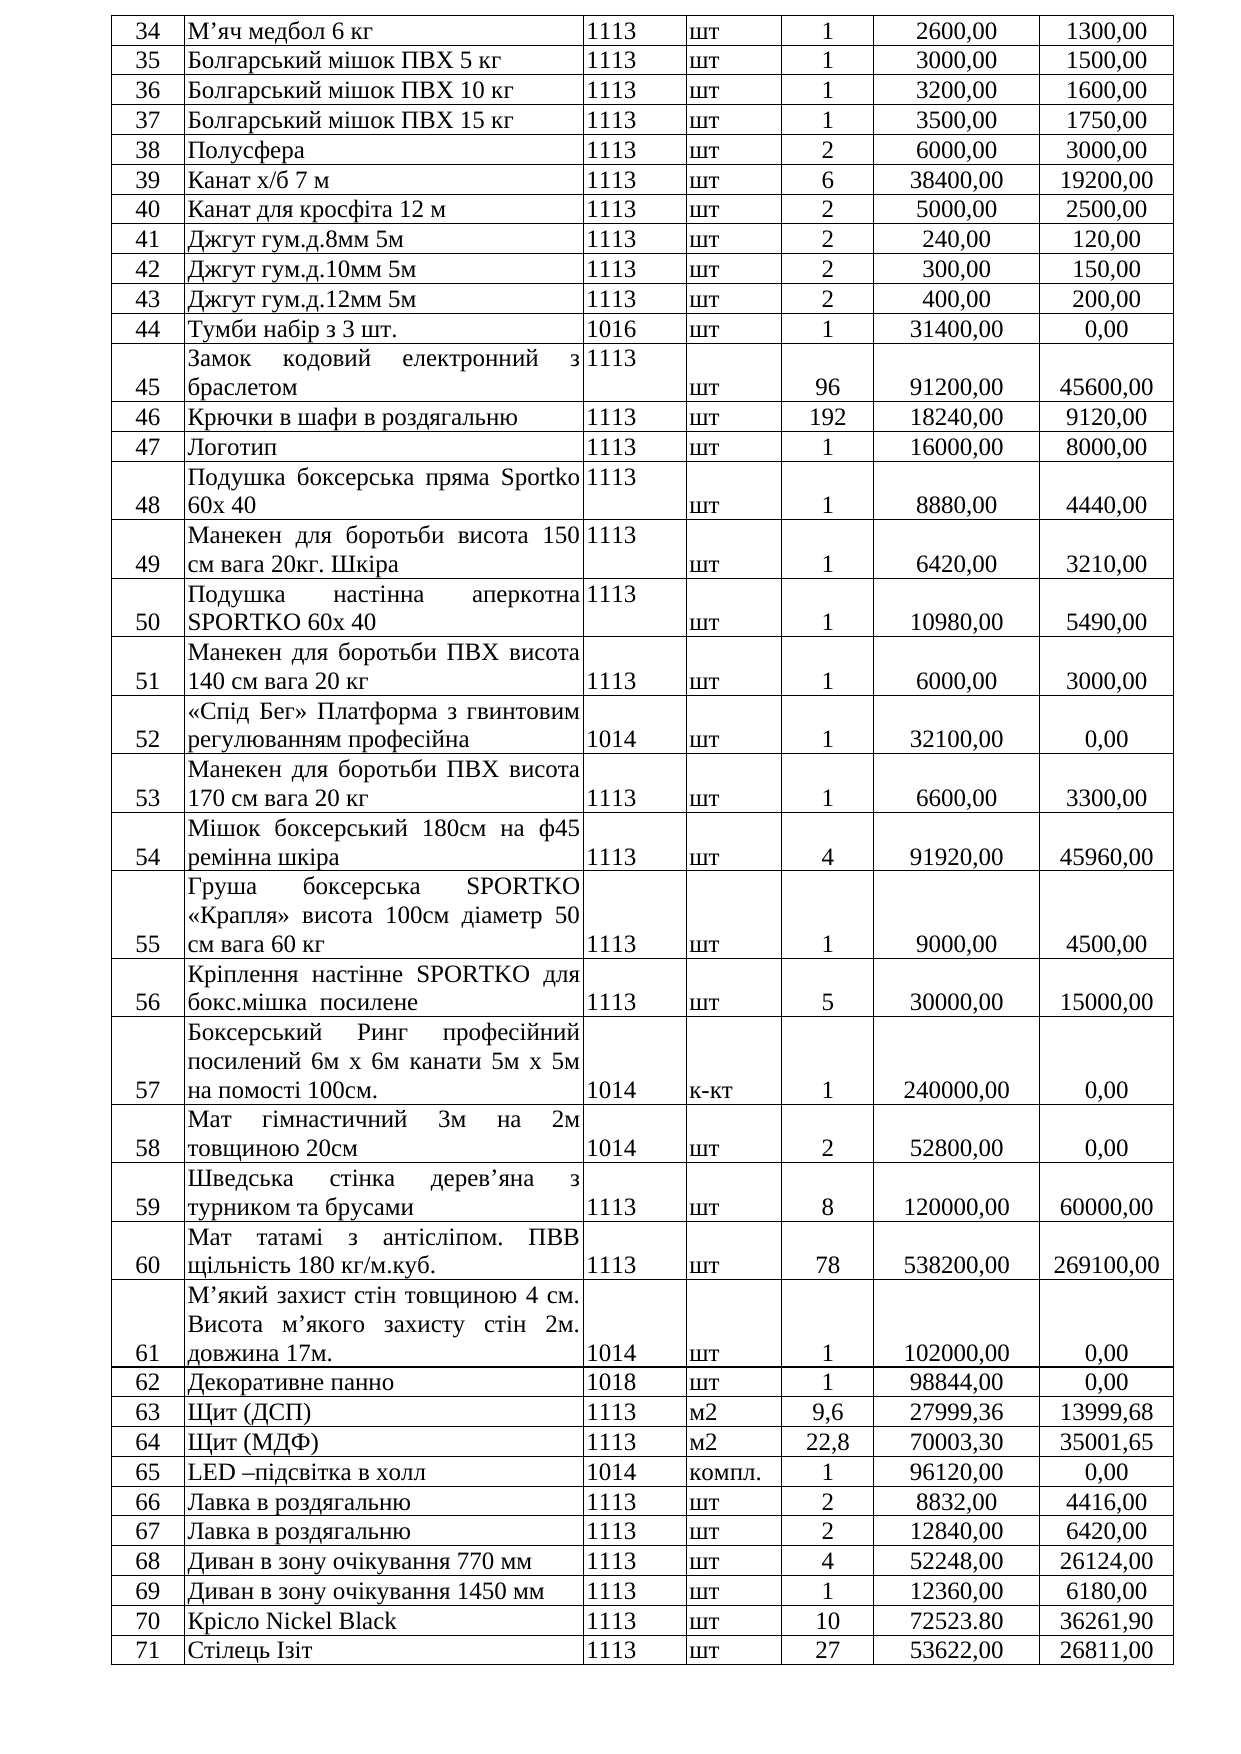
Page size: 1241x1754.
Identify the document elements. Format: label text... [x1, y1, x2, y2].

table_cell 1014 [584, 1105, 686, 1162]
table_cell 1113 [584, 165, 686, 193]
table_cell 1113 [584, 105, 686, 134]
table_cell 40 [112, 195, 184, 223]
table_cell шт [687, 135, 781, 164]
table_cell 59 [112, 1163, 184, 1221]
table_cell шт [687, 1105, 781, 1162]
table_cell шт [687, 959, 781, 1016]
table_cell 1 [782, 75, 873, 104]
table_cell 8880,00 [874, 462, 1039, 519]
table_cell 6 [782, 165, 873, 193]
table_cell 1113 [584, 637, 686, 695]
table_cell Джгут гум.д.10мм 5м [185, 254, 583, 283]
table_cell Манекен для боротьби висота 150 см вага 20кг. Шкіра [185, 520, 583, 578]
table_cell 9120,00 [1040, 402, 1173, 431]
table_cell 4 [782, 813, 873, 870]
table_cell LED –підсвітка в холл [185, 1457, 583, 1486]
table_cell 1 [782, 46, 873, 74]
table_cell 4416,00 [1040, 1487, 1173, 1515]
table_cell 10 [782, 1606, 873, 1634]
table_cell шт [687, 284, 781, 313]
table_cell Щит (МДФ) [185, 1427, 583, 1456]
table_cell 1113 [584, 284, 686, 313]
table_cell 1113 [584, 254, 686, 283]
table_cell 52800,00 [874, 1105, 1039, 1162]
table_cell 6420,00 [1040, 1516, 1173, 1545]
table_cell 1500,00 [1040, 46, 1173, 74]
table_cell 1 [782, 520, 873, 578]
table_cell 51 [112, 637, 184, 695]
table_cell 48 [112, 462, 184, 519]
table_cell 1016 [584, 314, 686, 342]
table_cell 70 [112, 1606, 184, 1634]
table_cell 1113 [584, 432, 686, 461]
table_cell 5000,00 [874, 195, 1039, 223]
table_cell 1113 [584, 402, 686, 431]
table_cell 2600,00 [874, 16, 1039, 44]
table_cell шт [687, 579, 781, 636]
table_cell Декоративне панно [185, 1368, 583, 1396]
table_cell Шведська стінка дерев’яна з турником та брусами [185, 1163, 583, 1221]
table_cell 39 [112, 165, 184, 193]
table_cell Тумби набір з 3 шт. [185, 314, 583, 342]
table_cell 62 [112, 1368, 184, 1396]
table_cell Манекен для боротьби ПВХ висота 140 см вага 20 кг [185, 637, 583, 695]
table_cell 2 [782, 195, 873, 223]
table_cell 56 [112, 959, 184, 1016]
table_cell 240,00 [874, 224, 1039, 253]
table_cell компл. [687, 1457, 781, 1486]
table_cell Канат для кросфіта 12 м [185, 195, 583, 223]
table_cell 3500,00 [874, 105, 1039, 134]
table_cell 22,8 [782, 1427, 873, 1456]
table_cell 42 [112, 254, 184, 283]
table_cell 2 [782, 1516, 873, 1545]
table_cell Стілець Ізіт [185, 1636, 583, 1664]
table_cell 9000,00 [874, 871, 1039, 958]
table_cell 96 [782, 344, 873, 401]
table_cell 1113 [584, 754, 686, 812]
table_cell шт [687, 1163, 781, 1221]
table_cell 54 [112, 813, 184, 870]
table_cell шт [687, 432, 781, 461]
table_cell 98844,00 [874, 1368, 1039, 1396]
table_cell шт [687, 344, 781, 401]
table_cell 53622,00 [874, 1636, 1039, 1664]
table_cell 45600,00 [1040, 344, 1173, 401]
table_cell 1300,00 [1040, 16, 1173, 44]
table_cell Мішок боксерський 180см на ф45 ремінна шкіра [185, 813, 583, 870]
table_cell 52248,00 [874, 1546, 1039, 1575]
table_cell 1014 [584, 1017, 686, 1103]
table_cell 3210,00 [1040, 520, 1173, 578]
table_cell 150,00 [1040, 254, 1173, 283]
table_cell 1113 [584, 1163, 686, 1221]
table_cell Канат х/б 7 м [185, 165, 583, 193]
table_cell 1113 [584, 224, 686, 253]
table_cell 50 [112, 579, 184, 636]
table_cell Манекен для боротьби ПВХ висота 170 см вага 20 кг [185, 754, 583, 812]
table_cell Крісло Nickel Black [185, 1606, 583, 1634]
table_cell 1113 [584, 1222, 686, 1279]
table_cell 2 [782, 254, 873, 283]
table_cell 4440,00 [1040, 462, 1173, 519]
table_cell 1750,00 [1040, 105, 1173, 134]
table_cell 1 [782, 1576, 873, 1605]
table_cell 1 [782, 105, 873, 134]
table_cell 31400,00 [874, 314, 1039, 342]
table_cell шт [687, 1606, 781, 1634]
table_cell 1 [782, 432, 873, 461]
table_cell 1113 [584, 195, 686, 223]
table_cell 27 [782, 1636, 873, 1664]
table_cell Подушка настінна аперкотна SPORTKO 60х 40 [185, 579, 583, 636]
table_cell 66 [112, 1487, 184, 1515]
table_cell 1113 [584, 462, 686, 519]
table_cell Логотип [185, 432, 583, 461]
table_cell 43 [112, 284, 184, 313]
table_cell 538200,00 [874, 1222, 1039, 1279]
table_cell 0,00 [1040, 1368, 1173, 1396]
table_cell шт [687, 1280, 781, 1366]
table_cell 1018 [584, 1368, 686, 1396]
table_cell 52 [112, 696, 184, 753]
table_cell 10980,00 [874, 579, 1039, 636]
table_cell 64 [112, 1427, 184, 1456]
table_cell шт [687, 1546, 781, 1575]
table_cell 34 [112, 16, 184, 44]
table_cell 71 [112, 1636, 184, 1664]
table_cell 1113 [584, 1576, 686, 1605]
table_cell 0,00 [1040, 1280, 1173, 1366]
table_cell 6000,00 [874, 637, 1039, 695]
table_cell шт [687, 462, 781, 519]
table_cell 44 [112, 314, 184, 342]
table_cell 15000,00 [1040, 959, 1173, 1016]
table_cell 58 [112, 1105, 184, 1162]
table_cell шт [687, 1636, 781, 1664]
table_cell Диван в зону очікування 770 мм [185, 1546, 583, 1575]
table_cell 12360,00 [874, 1576, 1039, 1605]
table_cell шт [687, 813, 781, 870]
table_cell 300,00 [874, 254, 1039, 283]
table_cell 1113 [584, 871, 686, 958]
table_cell Мат гімнастичний 3м на 2м товщиною 20см [185, 1105, 583, 1162]
table_cell шт [687, 224, 781, 253]
table_cell шт [687, 46, 781, 74]
table_cell шт [687, 254, 781, 283]
table_cell 67 [112, 1516, 184, 1545]
table_cell 91920,00 [874, 813, 1039, 870]
table_cell 1113 [584, 579, 686, 636]
table_cell 0,00 [1040, 1105, 1173, 1162]
table_cell 26811,00 [1040, 1636, 1173, 1664]
table_cell 16000,00 [874, 432, 1039, 461]
table_cell 2 [782, 135, 873, 164]
table_cell 38400,00 [874, 165, 1039, 193]
table_cell 47 [112, 432, 184, 461]
table_cell шт [687, 16, 781, 44]
table_cell шт [687, 871, 781, 958]
table_cell 1113 [584, 959, 686, 1016]
table_cell 8832,00 [874, 1487, 1039, 1515]
table_cell 26124,00 [1040, 1546, 1173, 1575]
table_cell 61 [112, 1280, 184, 1366]
table_cell шт [687, 165, 781, 193]
table_cell 269100,00 [1040, 1222, 1173, 1279]
table_cell «Спід Бег» Платформа з гвинтовим регулюванням професійна [185, 696, 583, 753]
table_cell 1113 [584, 520, 686, 578]
table_cell Диван в зону очікування 1450 мм [185, 1576, 583, 1605]
table_cell 1113 [584, 1546, 686, 1575]
table_cell 200,00 [1040, 284, 1173, 313]
table_cell 1113 [584, 46, 686, 74]
table_cell шт [687, 1368, 781, 1396]
table_cell 2500,00 [1040, 195, 1173, 223]
table_cell 2 [782, 1487, 873, 1515]
table_cell Щит (ДСП) [185, 1397, 583, 1426]
table_cell 35001,65 [1040, 1427, 1173, 1456]
table_cell 3000,00 [874, 46, 1039, 74]
table_cell 70003,30 [874, 1427, 1039, 1456]
table_cell 240000,00 [874, 1017, 1039, 1103]
table_cell 63 [112, 1397, 184, 1426]
table_cell шт [687, 520, 781, 578]
table_cell 1113 [584, 344, 686, 401]
table_cell 1 [782, 16, 873, 44]
table_cell 1014 [584, 1280, 686, 1366]
table_cell Джгут гум.д.12мм 5м [185, 284, 583, 313]
table_cell 1 [782, 871, 873, 958]
table_cell 3000,00 [1040, 135, 1173, 164]
table_cell шт [687, 696, 781, 753]
table_cell 32100,00 [874, 696, 1039, 753]
table_cell 65 [112, 1457, 184, 1486]
table_cell Болгарський мішок ПВХ 10 кг [185, 75, 583, 104]
table_cell 0,00 [1040, 1017, 1173, 1103]
table_cell 36 [112, 75, 184, 104]
table_cell 2 [782, 1105, 873, 1162]
table_cell 1113 [584, 1516, 686, 1545]
table_cell 57 [112, 1017, 184, 1103]
table_cell шт [687, 637, 781, 695]
table_cell 1113 [584, 1636, 686, 1664]
table_cell шт [687, 314, 781, 342]
table_cell 1 [782, 1017, 873, 1103]
table_cell 1600,00 [1040, 75, 1173, 104]
table_cell 46 [112, 402, 184, 431]
table_cell 2 [782, 224, 873, 253]
table_cell 2 [782, 284, 873, 313]
table_cell 3200,00 [874, 75, 1039, 104]
table_cell 53 [112, 754, 184, 812]
table_cell 0,00 [1040, 314, 1173, 342]
table_cell 3000,00 [1040, 637, 1173, 695]
table_cell 1 [782, 579, 873, 636]
table_cell 60 [112, 1222, 184, 1279]
table_cell 1113 [584, 1487, 686, 1515]
table_cell Джгут гум.д.8мм 5м [185, 224, 583, 253]
table_cell 120,00 [1040, 224, 1173, 253]
table_cell 192 [782, 402, 873, 431]
table_cell шт [687, 754, 781, 812]
table_cell 0,00 [1040, 1457, 1173, 1486]
table_cell 1 [782, 754, 873, 812]
table_cell 38 [112, 135, 184, 164]
table_cell м2 [687, 1397, 781, 1426]
table_cell 6000,00 [874, 135, 1039, 164]
table_cell 41 [112, 224, 184, 253]
table_cell 1014 [584, 696, 686, 753]
table_cell 102000,00 [874, 1280, 1039, 1366]
table_cell 18240,00 [874, 402, 1039, 431]
table_cell м2 [687, 1427, 781, 1456]
table_cell 69 [112, 1576, 184, 1605]
table_cell Болгарський мішок ПВХ 5 кг [185, 46, 583, 74]
table_cell 96120,00 [874, 1457, 1039, 1486]
table_cell 5 [782, 959, 873, 1016]
table_cell 45 [112, 344, 184, 401]
table_cell Лавка в роздягальню [185, 1487, 583, 1515]
table_cell Груша боксерська SPORTKO «Крапля» висота 100см діаметр 50 см вага 60 кг [185, 871, 583, 958]
table_cell 1113 [584, 16, 686, 44]
table_cell 6180,00 [1040, 1576, 1173, 1605]
table_cell Полусфера [185, 135, 583, 164]
table_cell Замок кодовий електронний з браслетом [185, 344, 583, 401]
table_cell 30000,00 [874, 959, 1039, 1016]
table_cell 6600,00 [874, 754, 1039, 812]
table_cell 27999,36 [874, 1397, 1039, 1426]
table_cell 45960,00 [1040, 813, 1173, 870]
table_cell шт [687, 195, 781, 223]
table_cell шт [687, 105, 781, 134]
table_cell шт [687, 1487, 781, 1515]
table_cell 1113 [584, 813, 686, 870]
table_cell 49 [112, 520, 184, 578]
table_cell Подушка боксерська пряма Sportko 60х 40 [185, 462, 583, 519]
table_cell шт [687, 1576, 781, 1605]
table_cell к-кт [687, 1017, 781, 1103]
table_cell 60000,00 [1040, 1163, 1173, 1221]
table_cell 1113 [584, 75, 686, 104]
table_cell 72523.80 [874, 1606, 1039, 1634]
table_cell 1113 [584, 1427, 686, 1456]
table_cell 13999,68 [1040, 1397, 1173, 1426]
table_cell 8000,00 [1040, 432, 1173, 461]
table_cell 35 [112, 46, 184, 74]
table_cell 1 [782, 1457, 873, 1486]
table_cell шт [687, 75, 781, 104]
table_cell 19200,00 [1040, 165, 1173, 193]
table_cell 1 [782, 1368, 873, 1396]
table_cell 3300,00 [1040, 754, 1173, 812]
table_cell 68 [112, 1546, 184, 1575]
table_cell М’яч медбол 6 кг [185, 16, 583, 44]
table_cell шт [687, 1516, 781, 1545]
table_cell 4 [782, 1546, 873, 1575]
table_cell 1 [782, 462, 873, 519]
table_cell 1 [782, 1280, 873, 1366]
table_cell шт [687, 1222, 781, 1279]
table_cell 78 [782, 1222, 873, 1279]
table_cell шт [687, 402, 781, 431]
table_cell 1113 [584, 135, 686, 164]
table_cell 1 [782, 637, 873, 695]
table_cell 8 [782, 1163, 873, 1221]
table_cell 55 [112, 871, 184, 958]
table_cell Мат татамі з антісліпом. ПВВ щільність 180 кг/м.куб. [185, 1222, 583, 1279]
table_cell 1113 [584, 1397, 686, 1426]
table_cell Крючки в шафи в роздягальню [185, 402, 583, 431]
table_cell 1 [782, 314, 873, 342]
table_cell 1 [782, 696, 873, 753]
table_cell 4500,00 [1040, 871, 1173, 958]
table_cell 1014 [584, 1457, 686, 1486]
table_cell Кріплення настінне SPORTKO для бокс.мішка посилене [185, 959, 583, 1016]
table_cell 12840,00 [874, 1516, 1039, 1545]
table_cell Болгарський мішок ПВХ 15 кг [185, 105, 583, 134]
table_cell 91200,00 [874, 344, 1039, 401]
table_cell Боксерський Ринг професійний посилений 6м х 6м канати 5м х 5м на помості 100см. [185, 1017, 583, 1103]
table_cell 120000,00 [874, 1163, 1039, 1221]
table_cell 9,6 [782, 1397, 873, 1426]
table_cell 6420,00 [874, 520, 1039, 578]
table_cell 37 [112, 105, 184, 134]
table_cell 36261,90 [1040, 1606, 1173, 1634]
table_cell 5490,00 [1040, 579, 1173, 636]
table_cell 400,00 [874, 284, 1039, 313]
table_cell Лавка в роздягальню [185, 1516, 583, 1545]
table_cell 1113 [584, 1606, 686, 1634]
table_cell 0,00 [1040, 696, 1173, 753]
table_cell М’який захист стін товщиною 4 см. Висота м’якого захисту стін 2м. довжина 17м. [185, 1280, 583, 1366]
